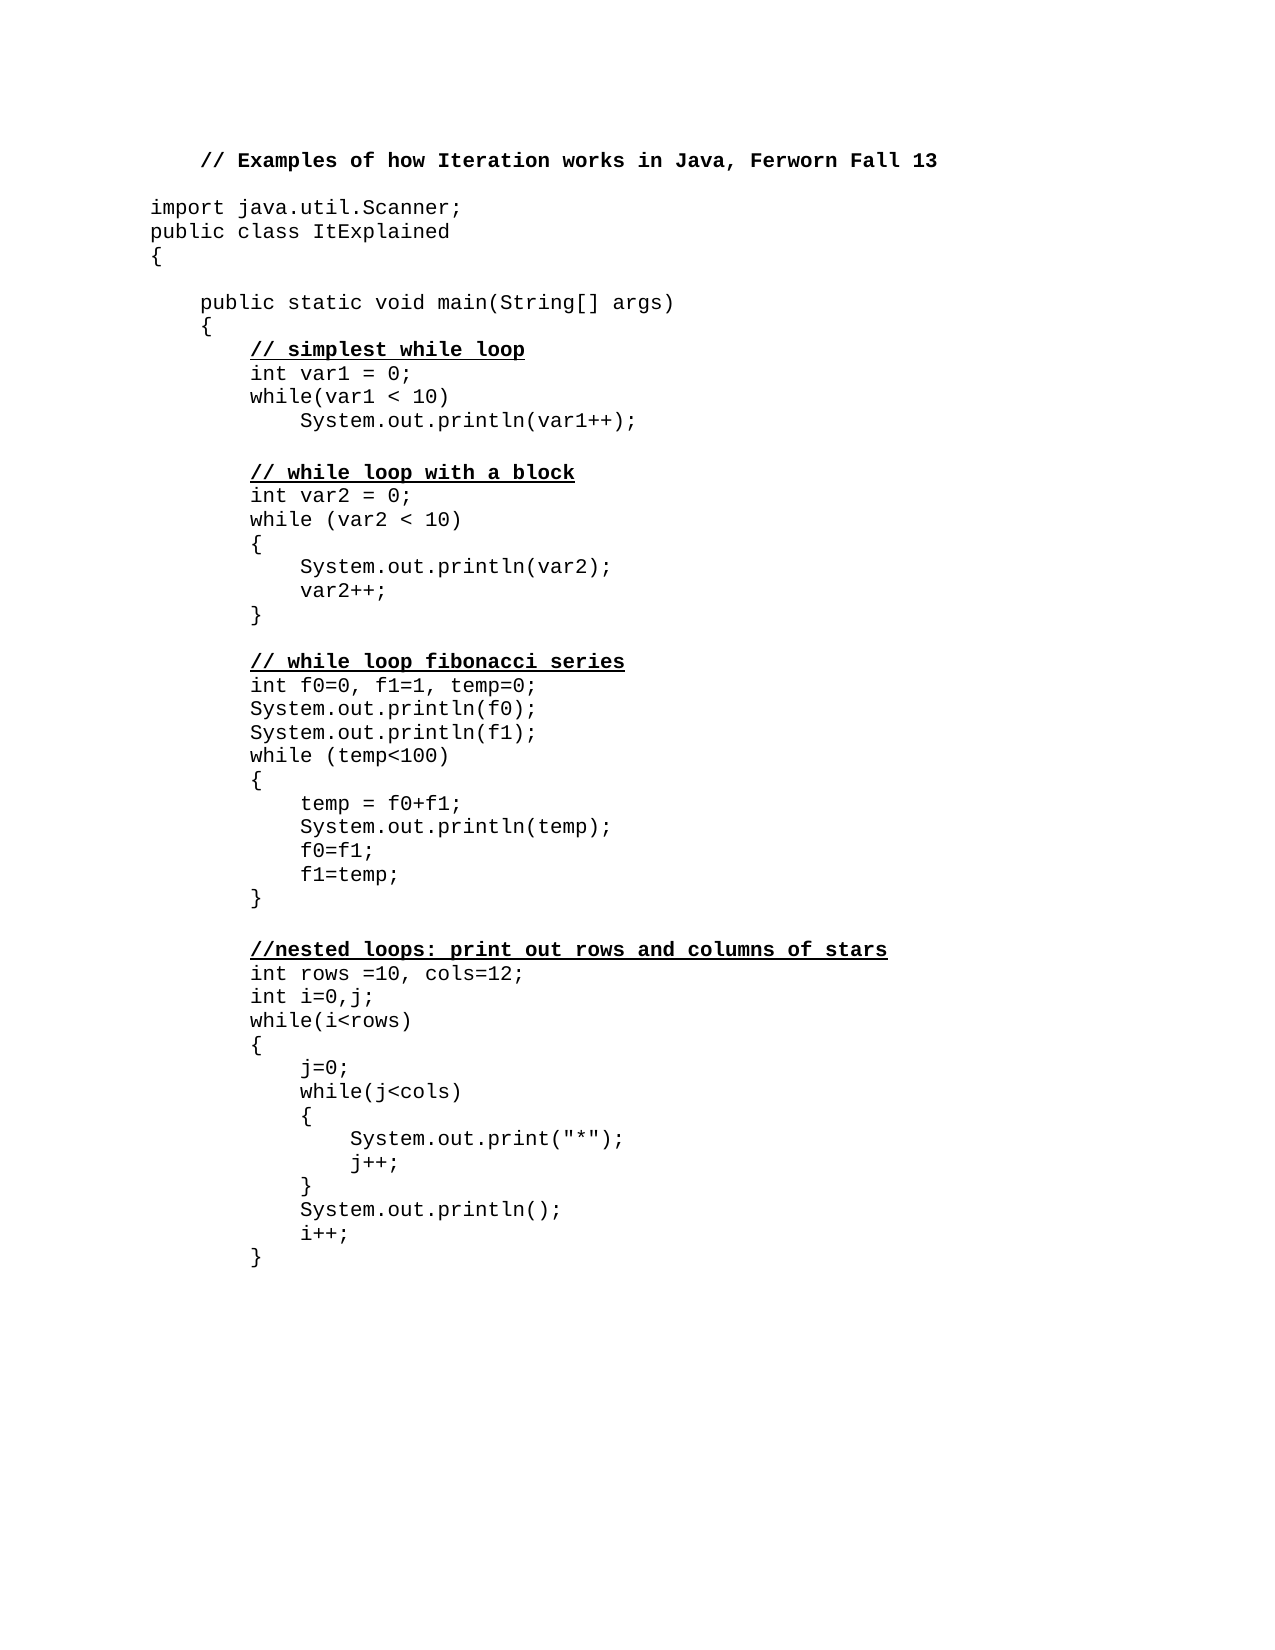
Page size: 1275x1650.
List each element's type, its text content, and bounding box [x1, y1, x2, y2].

text System.out.println(var1++); [150, 410, 1125, 434]
text } [150, 1246, 1125, 1270]
text System.out.println(); [150, 1199, 1125, 1223]
text System.out.print("*"); [150, 1128, 1125, 1152]
text f0=f1; [150, 840, 1125, 864]
text public static void main(String[] args) [150, 292, 1125, 316]
text while(j<cols) [150, 1081, 1125, 1104]
text import java.util.Scanner; [150, 197, 1125, 221]
text while (temp<100) [150, 746, 1125, 769]
text while(var1 < 10) [150, 386, 1125, 410]
text System.out.println(f0); [150, 698, 1125, 722]
text temp = f0+f1; [150, 793, 1125, 816]
text // while loop with a block [150, 462, 1125, 485]
text j=0; [150, 1057, 1125, 1081]
text // while loop fibonacci series [150, 651, 1125, 674]
text j++; [150, 1152, 1125, 1176]
text { [150, 244, 1125, 268]
text System.out.println(var2); [150, 556, 1125, 580]
text int var1 = 0; [150, 363, 1125, 386]
text var2++; [150, 580, 1125, 604]
text } [150, 887, 1125, 911]
text System.out.println(f1); [150, 722, 1125, 746]
text { [150, 316, 1125, 339]
text while (var2 < 10) [150, 509, 1125, 533]
text int f0=0, f1=1, temp=0; [150, 674, 1125, 698]
text int var2 = 0; [150, 485, 1125, 509]
text { [150, 1104, 1125, 1128]
text System.out.println(temp); [150, 816, 1125, 840]
text f1=temp; [150, 864, 1125, 887]
text { [150, 769, 1125, 793]
text // simplest while loop [150, 339, 1125, 363]
text while(i<rows) [150, 1010, 1125, 1034]
text } [150, 604, 1125, 627]
text { [150, 1034, 1125, 1057]
text //nested loops: print out rows and columns of stars [150, 939, 1125, 963]
text int i=0,j; [150, 986, 1125, 1010]
text public class ItExplained [150, 221, 1125, 244]
text int rows =10, cols=12; [150, 963, 1125, 986]
text } [150, 1176, 1125, 1199]
text { [150, 533, 1125, 556]
text i++; [150, 1223, 1125, 1246]
text // Examples of how Iteration works in Java, Ferworn Fall 13 [150, 150, 1125, 174]
